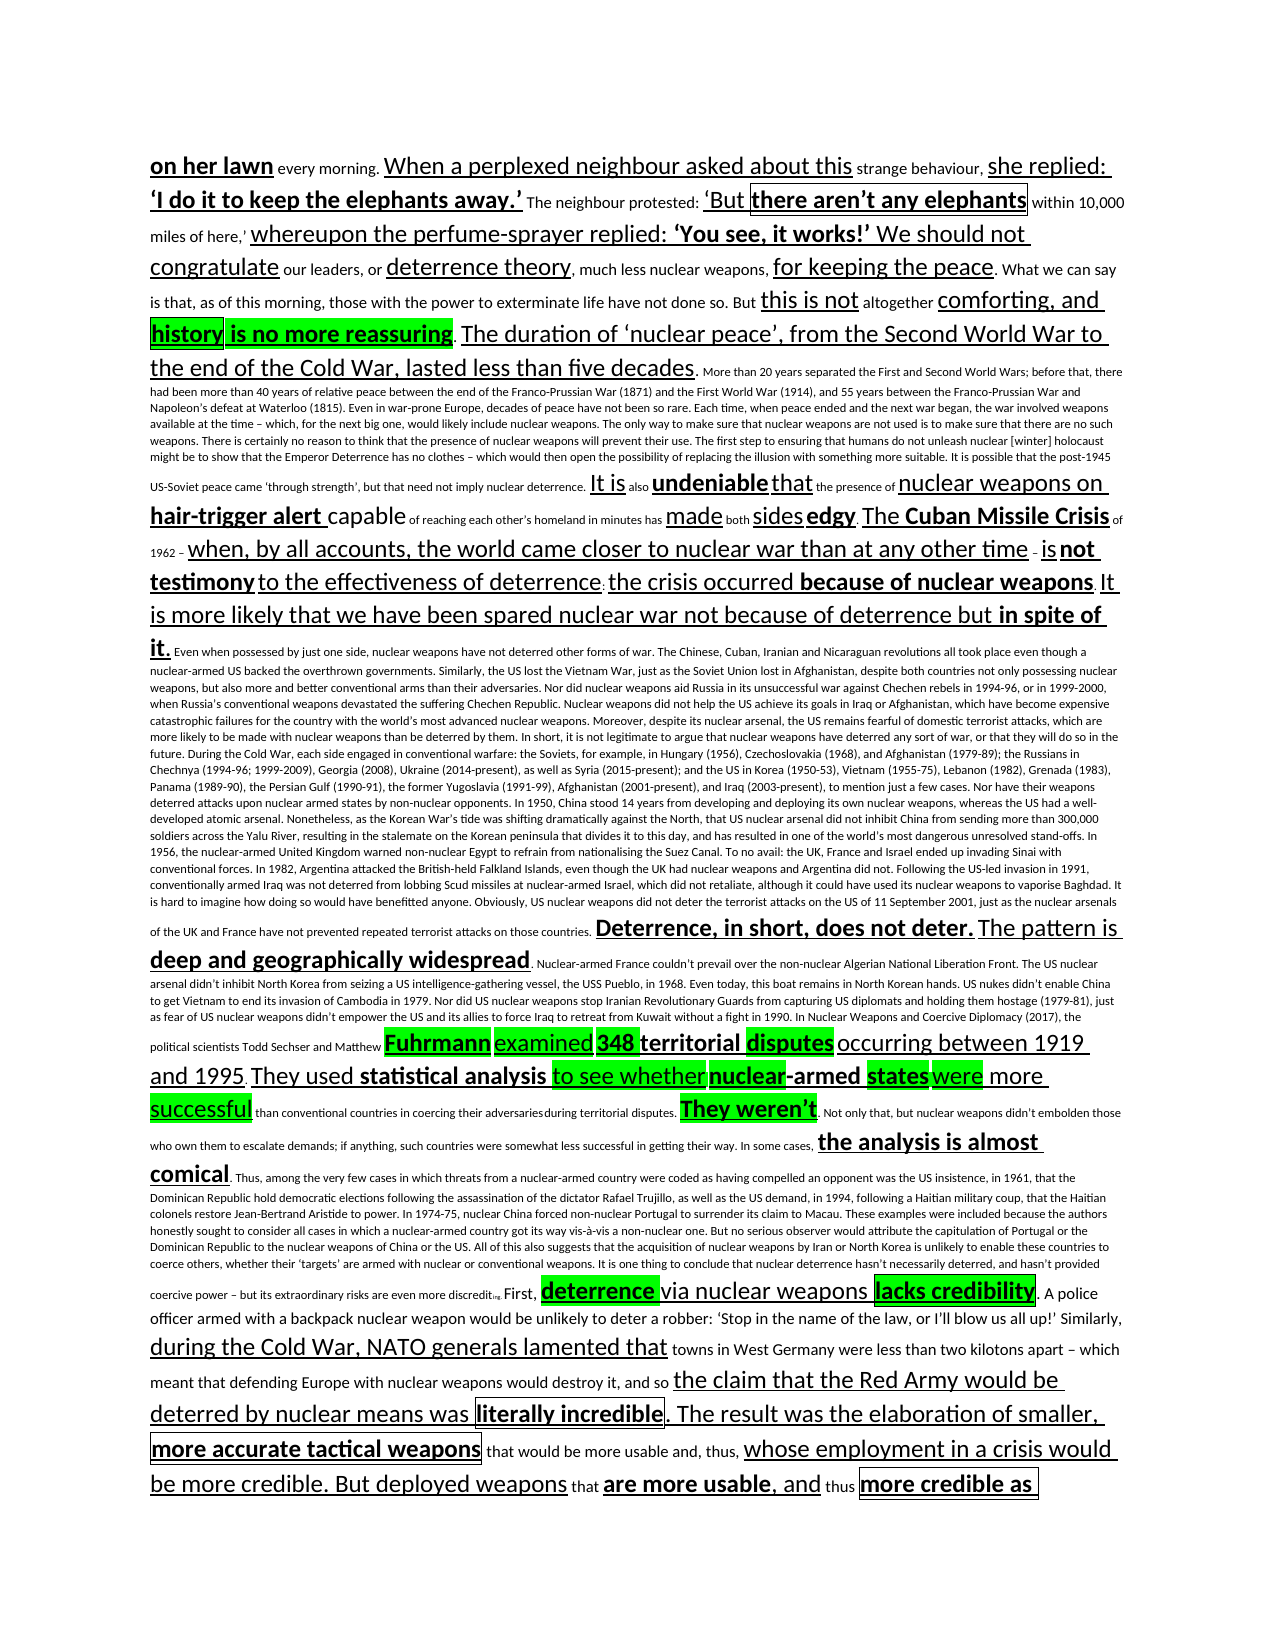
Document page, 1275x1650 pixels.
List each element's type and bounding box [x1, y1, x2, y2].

text [150, 150, 1125, 1500]
